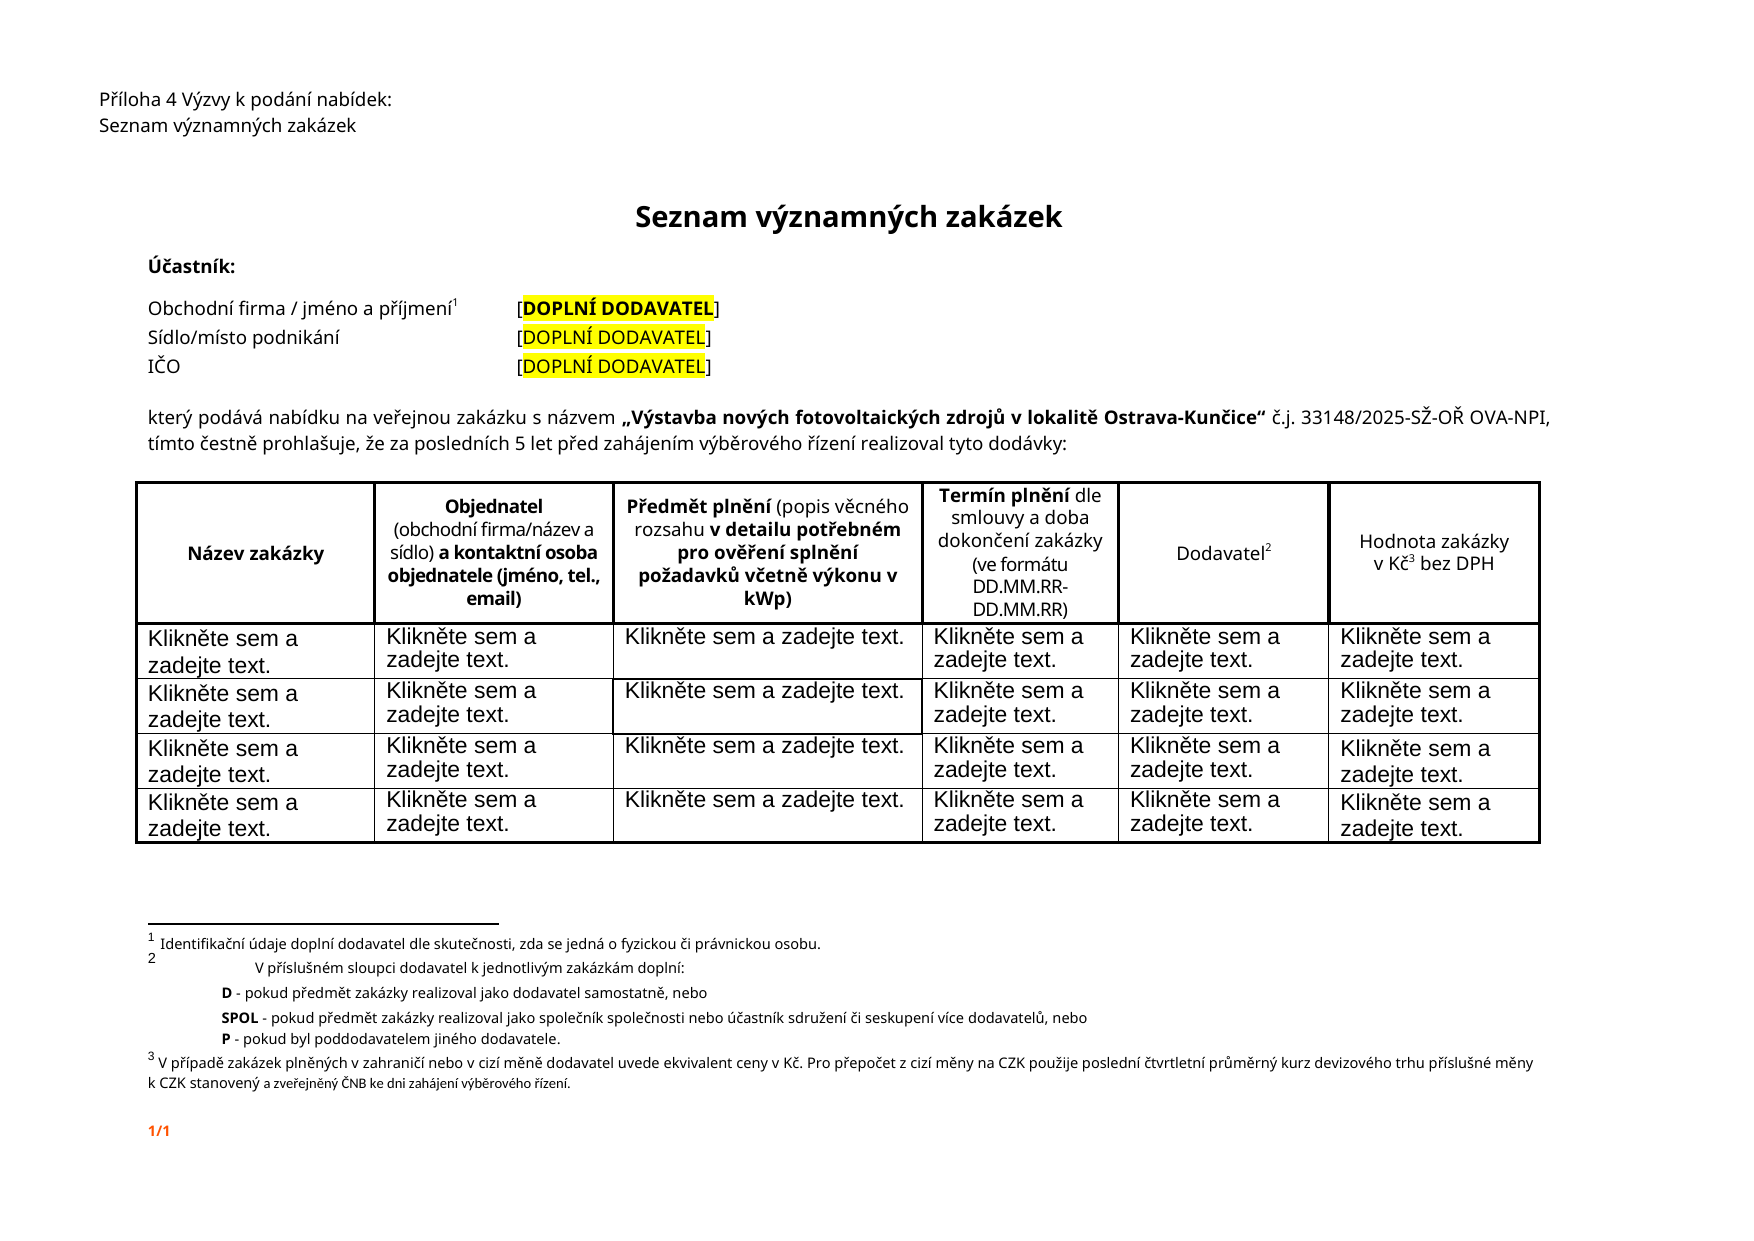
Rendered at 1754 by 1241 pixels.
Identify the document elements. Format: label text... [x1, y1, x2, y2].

table_header Název zakázky [138, 484, 373, 622]
text IČO [148, 350, 1551, 379]
table_header Dodavatel [1120, 484, 1327, 622]
table_header Hodnota zakázky v Kč bez DPH [1331, 484, 1538, 622]
table_header Termín plnění dle smlouvy a doba dokončení zakázky (ve formátu DD.MM.RR-DD.MM.RR) [924, 484, 1117, 622]
table_header Předmět plnění (popis věcného rozsahu v detailu potřebném pro ověření splnění požadavků včetně výkonu v kWp) [615, 484, 921, 622]
text Účastník: [148, 249, 1551, 279]
text který podává nabídku na veřejnou zakázku s názvem „Výstavba nových fotovoltaických zdrojů v lokalitě Ostrava-Kunčice“ č.j. 33148/2025-SŽ-OŘ OVA-NPI, tímto čestně prohlašuje, že za posledních 5 let před zahájením výběrového řízení realizoval tyto dodávky: [148, 404, 1551, 456]
table_header Objednatel (obchodní firma/název a sídlo) a kontaktní osoba objednatele (jméno, tel., email) [376, 484, 612, 622]
text Sídlo/místo podnikání [DOPLNÍ DODAVATEL] [148, 321, 1551, 350]
text Obchodní firma / jméno a příjmení [148, 292, 1551, 321]
title Seznam významných zakázek [148, 196, 1551, 236]
